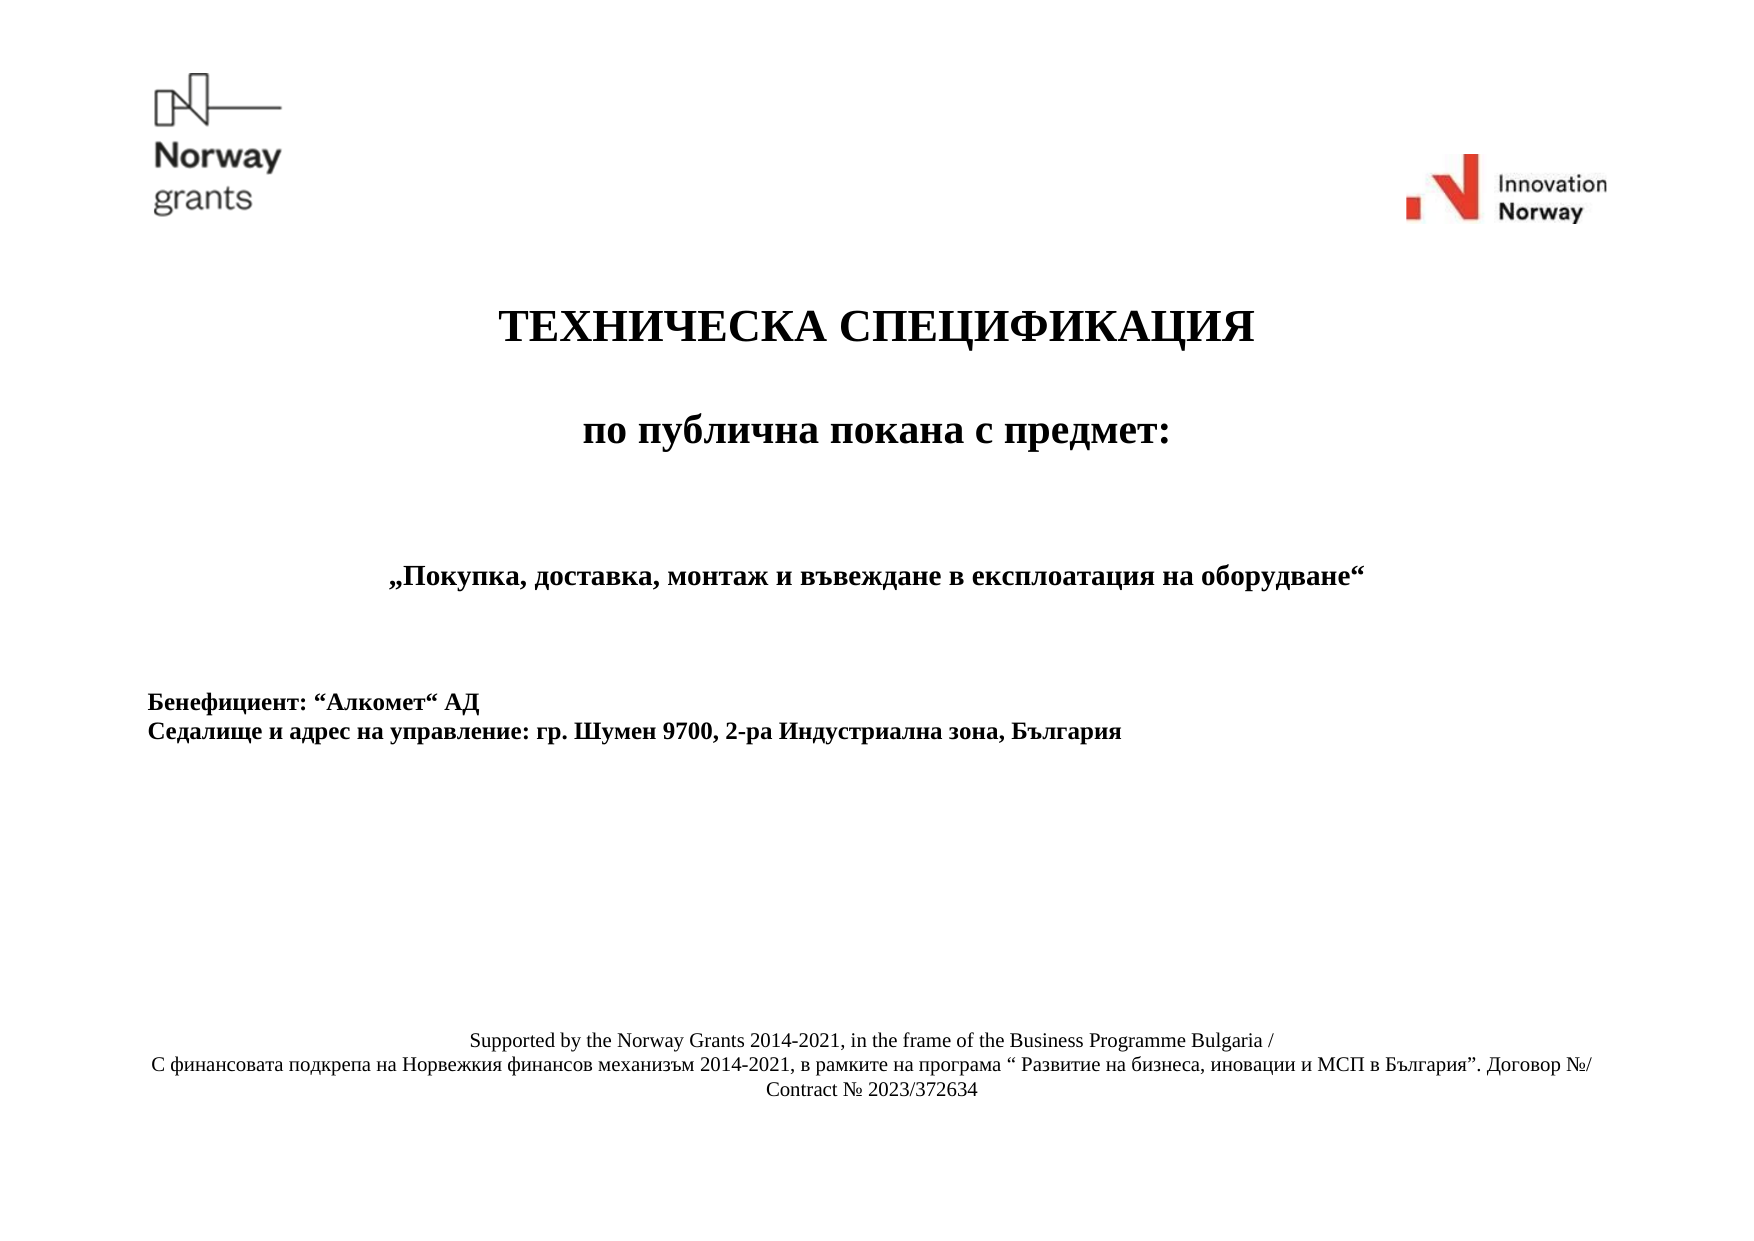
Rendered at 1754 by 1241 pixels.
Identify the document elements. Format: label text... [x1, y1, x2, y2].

text по публична покана с предмет: [160, 404, 1593, 452]
title ТЕХНИЧЕСКА СПЕЦИФИКАЦИЯ [160, 299, 1593, 351]
picture [153, 73, 283, 217]
text „Покупка, доставка, монтаж и въвеждане в експлоатация на оборудване“ [160, 558, 1593, 591]
picture [1406, 154, 1607, 224]
subtitle Бенефициент: “Алкомет“ АД [147, 687, 1618, 716]
text Седалище и адрес на управление: гр. Шумен 9700, 2-ра Индустриална зона, България [147, 716, 1618, 744]
